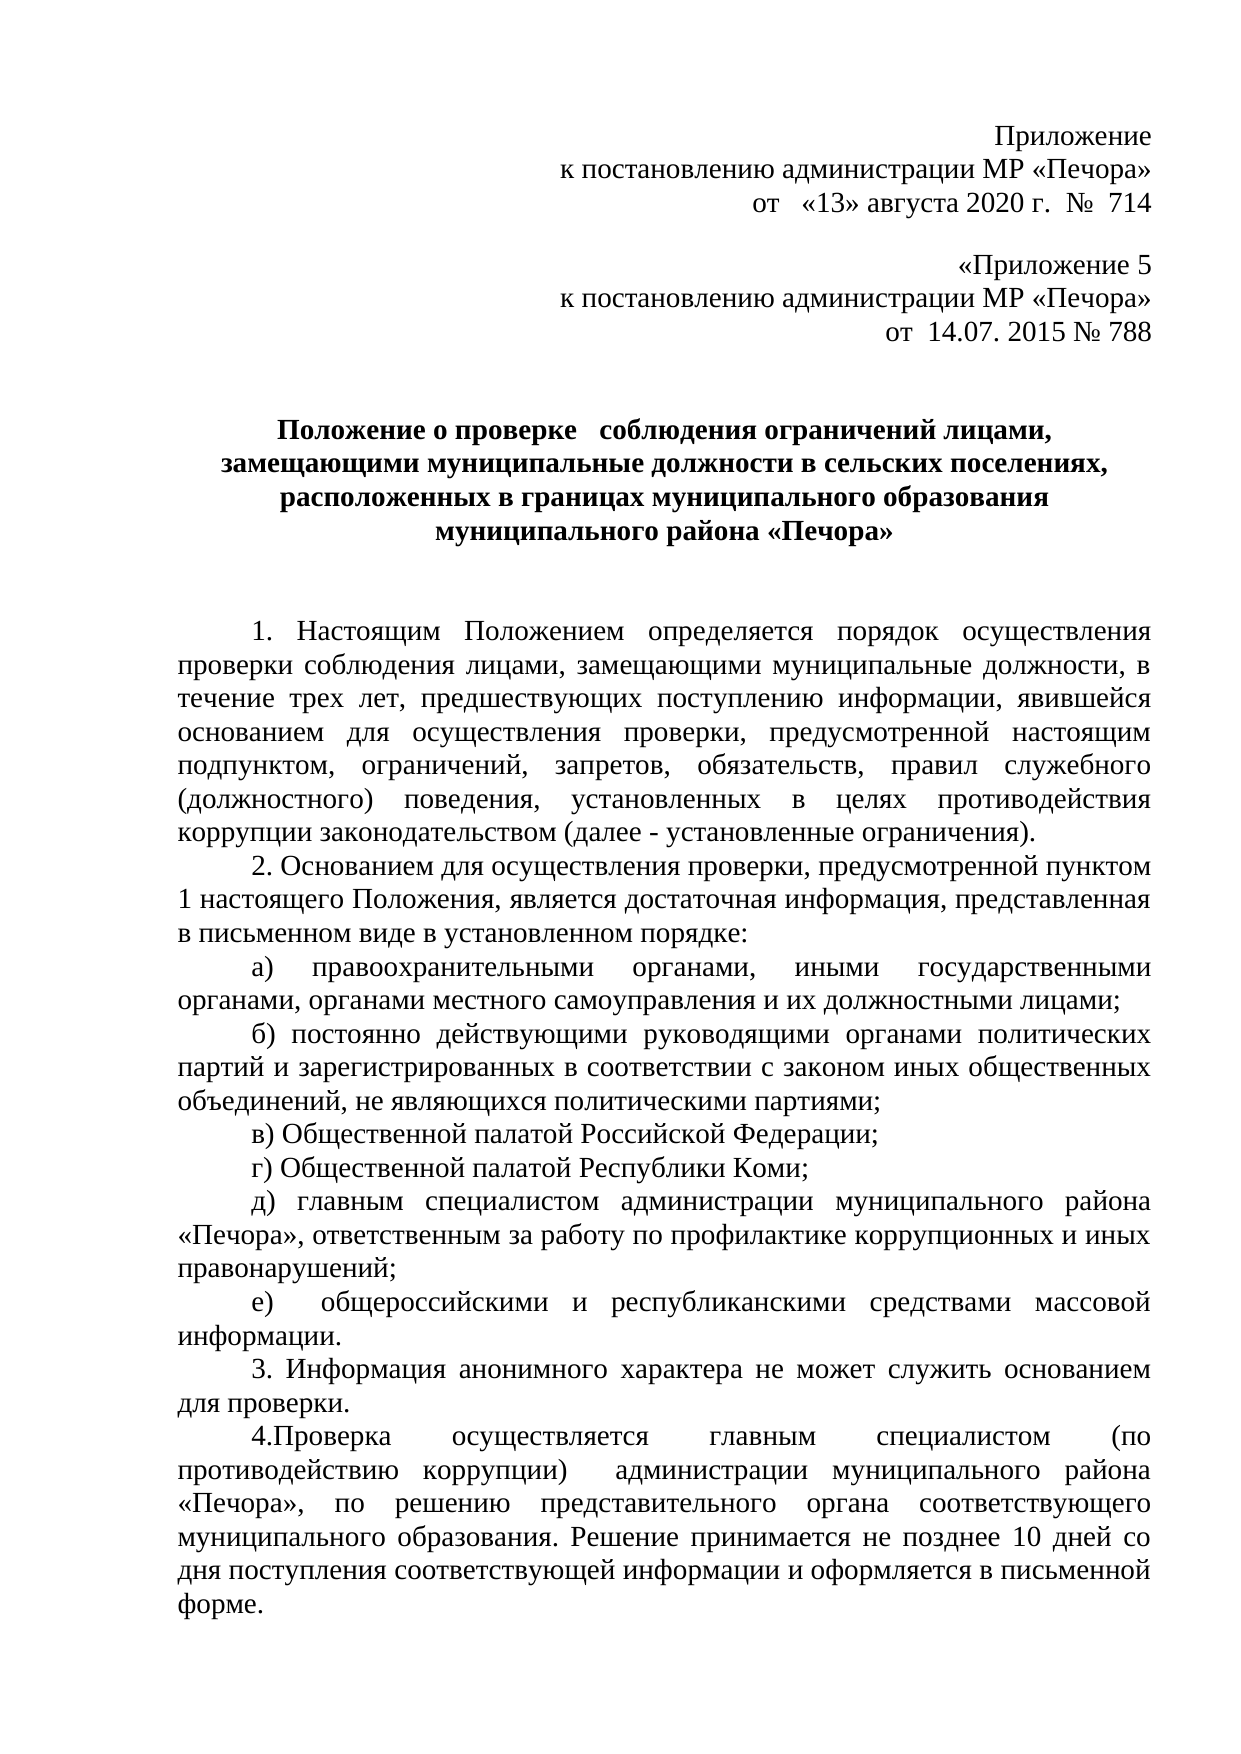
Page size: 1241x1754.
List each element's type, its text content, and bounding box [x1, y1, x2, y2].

text г) Общественной палатой Республики Коми; [177, 1150, 1152, 1183]
text Приложение [177, 118, 1152, 152]
text 4.Проверка осуществляется главным специалистом (по противодействию коррупции) администрации муниципального района «Печора», по решению представительного органа соответствующего муниципального образования. Решение принимается не позднее 10 дней со дня поступления соответствующей информации и оформляется в письменной форме. [177, 1418, 1152, 1619]
text б) постоянно действующими руководящими органами политических партий и зарегистрированных в соответствии с законом иных общественных объединений, не являющихся политическими партиями; [177, 1016, 1152, 1116]
text 2. Основанием для осуществления проверки, предусмотренной пунктом 1 настоящего Положения, является достаточная информация, представленная в письменном виде в установленном порядке: [177, 848, 1152, 949]
text е) общероссийскими и республиканскими средствами массовой информации. [177, 1284, 1152, 1351]
text Положение о проверке соблюдения ограничений лицами, замещающими муниципальные должности в сельских поселениях, расположенных в границах муниципального образования муниципального района «Печора» [177, 412, 1152, 546]
text к постановлению администрации МР «Печора» [177, 152, 1152, 185]
text «Приложение 5 [177, 247, 1152, 280]
text к постановлению администрации МР «Печора» [177, 280, 1152, 314]
text от 14.07. 2015 № 788 [177, 314, 1152, 347]
text в) Общественной палатой Российской Федерации; [177, 1116, 1152, 1150]
text д) главным специалистом администрации муниципального района «Печора», ответственным за работу по профилактике коррупционных и иных правонарушений; [177, 1183, 1152, 1284]
text от «13» августа 2020 г. № 714 [177, 185, 1152, 219]
text а) правоохранительными органами, иными государственными органами, органами местного самоуправления и их должностными лицами; [177, 949, 1152, 1016]
text 3. Информация анонимного характера не может служить основанием для проверки. [177, 1351, 1152, 1418]
text 1. Настоящим Положением определяется порядок осуществления проверки соблюдения лицами, замещающими муниципальные должности, в течение трех лет, предшествующих поступлению информации, явившейся основанием для осуществления проверки, предусмотренной настоящим подпунктом, ограничений, запретов, обязательств, правил служебного (должностного) поведения, установленных в целях противодействия коррупции законодательством (далее - установленные ограничения). [177, 613, 1152, 848]
